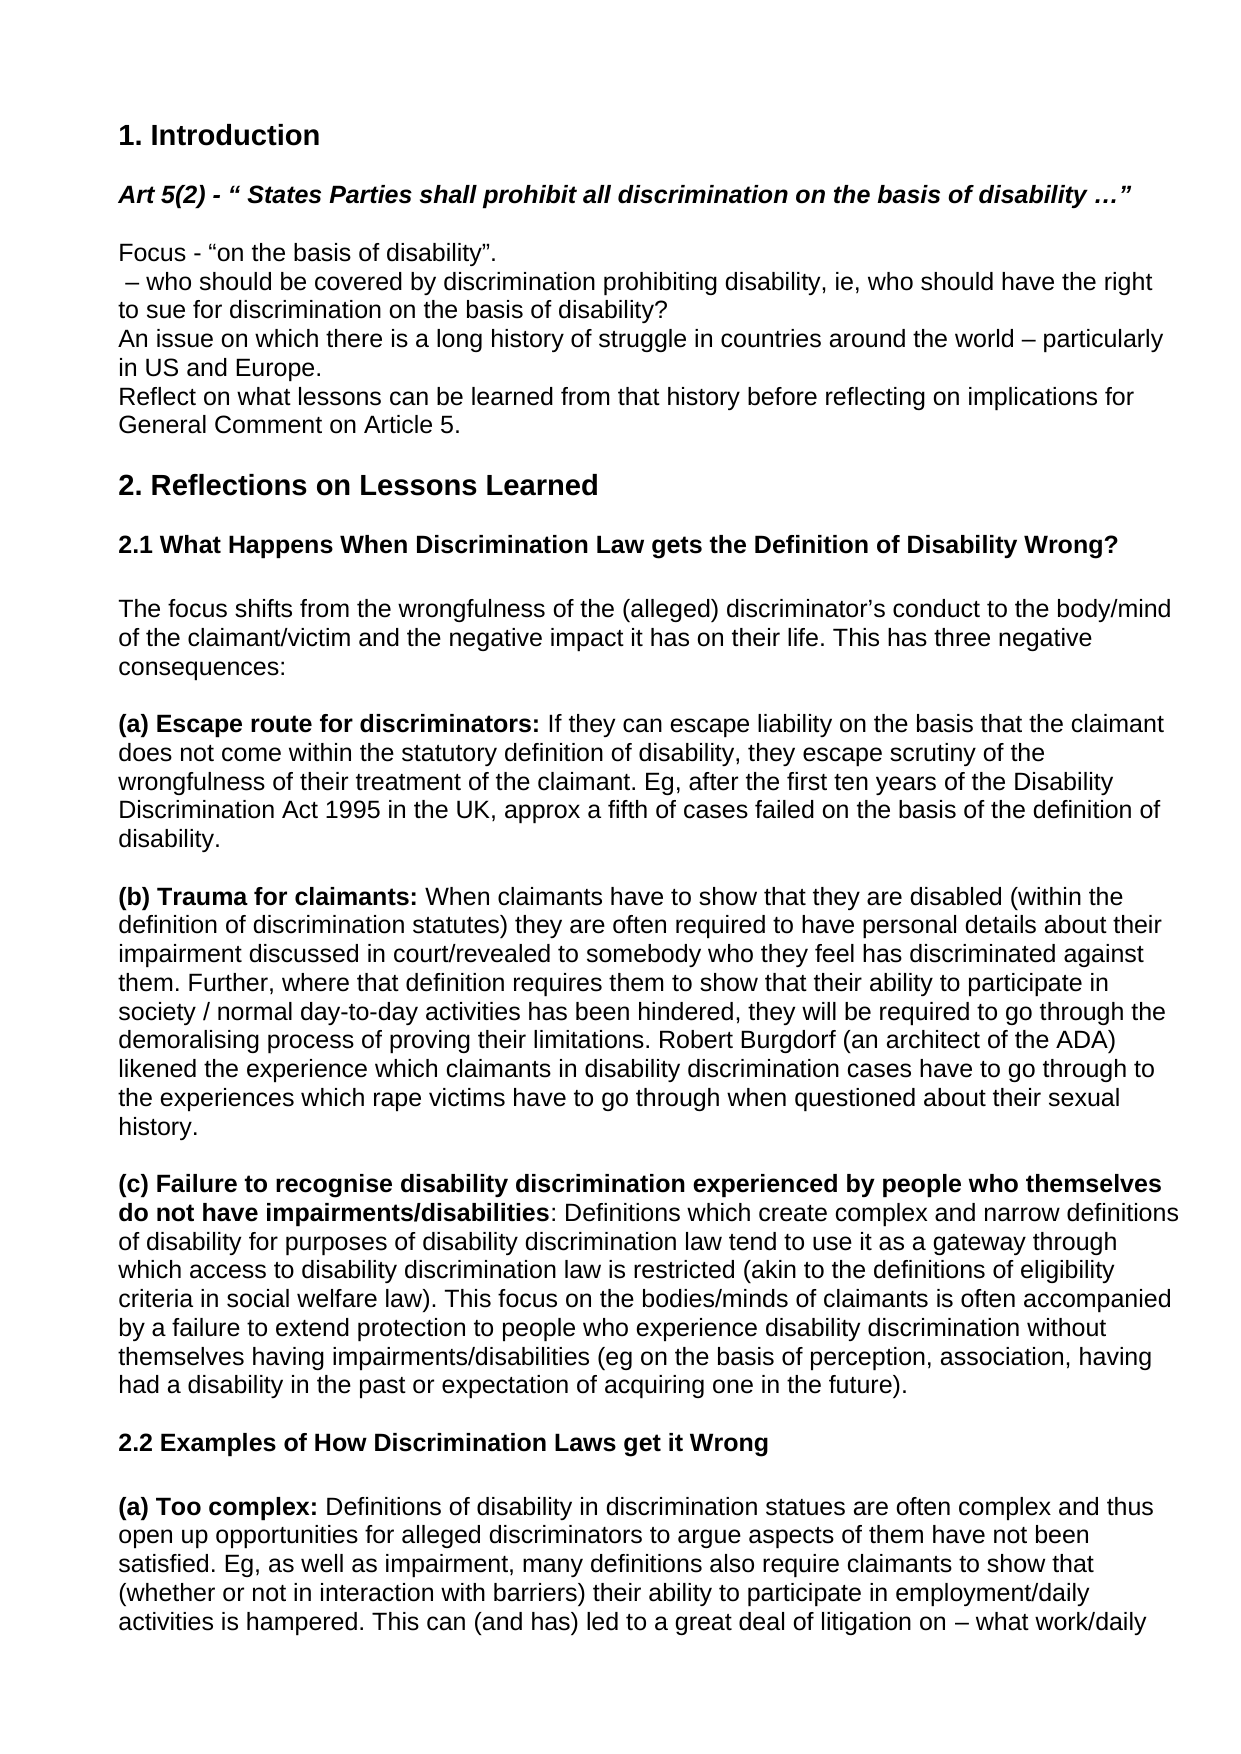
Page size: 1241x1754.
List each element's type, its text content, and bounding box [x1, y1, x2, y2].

text Reflect on what lessons can be learned from that history before reflecting on implications for General Comment on Article 5. [118, 382, 1181, 439]
subtitle 2. Reflections on Lessons Learned [118, 468, 1181, 501]
text (b) Trauma for claimants: When claimants have to show that they are disabled (within the definition of discrimination statutes) they are often required to have personal details about their impairment discussed in court/revealed to somebody who they feel has discriminated against them. Further, where that definition requires them to show that their ability to participate in society / normal day-to-day activities has been hindered, they will be required to go through the demoralising process of proving their limitations. Robert Burgdorf (an architect of the ADA) likened the experience which claimants in disability discrimination cases have to go through to the experiences which rape victims have to go through when questioned about their sexual history. [118, 881, 1181, 1140]
subtitle 2.1 What Happens When Discrimination Law gets the Definition of Disability Wrong? [118, 530, 1181, 559]
subtitle 2.2 Examples of How Discrimination Laws get it Wrong [118, 1428, 1181, 1456]
text (a) Escape route for discriminators: If they can escape liability on the basis that the claimant does not come within the statutory definition of disability, they escape scrutiny of the wrongfulness of their treatment of the claimant. Eg, after the first ten years of the Disability Discrimination Act 1995 in the UK, approx a fifth of cases failed on the basis of the definition of disability. [118, 709, 1181, 853]
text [118, 1491, 1181, 1635]
text (c) Failure to recognise disability discrimination experienced by people who themselves do not have impairments/disabilities: Definitions which create complex and narrow definitions of disability for purposes of disability discrimination law tend to use it as a gateway through which access to disability discrimination law is restricted (akin to the definitions of eligibility criteria in social welfare law). This focus on the bodies/minds of claimants is often accompanied by a failure to extend protection to people who experience disability discrimination without themselves having impairments/disabilities (eg on the basis of perception, association, having had a disability in the past or expectation of acquiring one in the future). [118, 1169, 1181, 1399]
text Focus - “on the basis of disability”. [118, 238, 1181, 267]
text – who should be covered by discrimination prohibiting disability, ie, who should have the right to sue for discrimination on the basis of disability? [118, 267, 1181, 324]
subtitle 1. Introduction [118, 118, 1181, 152]
text Art 5(2) - “ States Parties shall prohibit all discrimination on the basis of disability …” [118, 180, 1181, 209]
text An issue on which there is a long history of struggle in countries around the world – particularly in US and Europe. [118, 324, 1181, 382]
text The focus shifts from the wrongfulness of the (alleged) discriminator’s conduct to the body/mind of the claimant/victim and the negative impact it has on their life. This has three negative consequences: [118, 594, 1181, 680]
